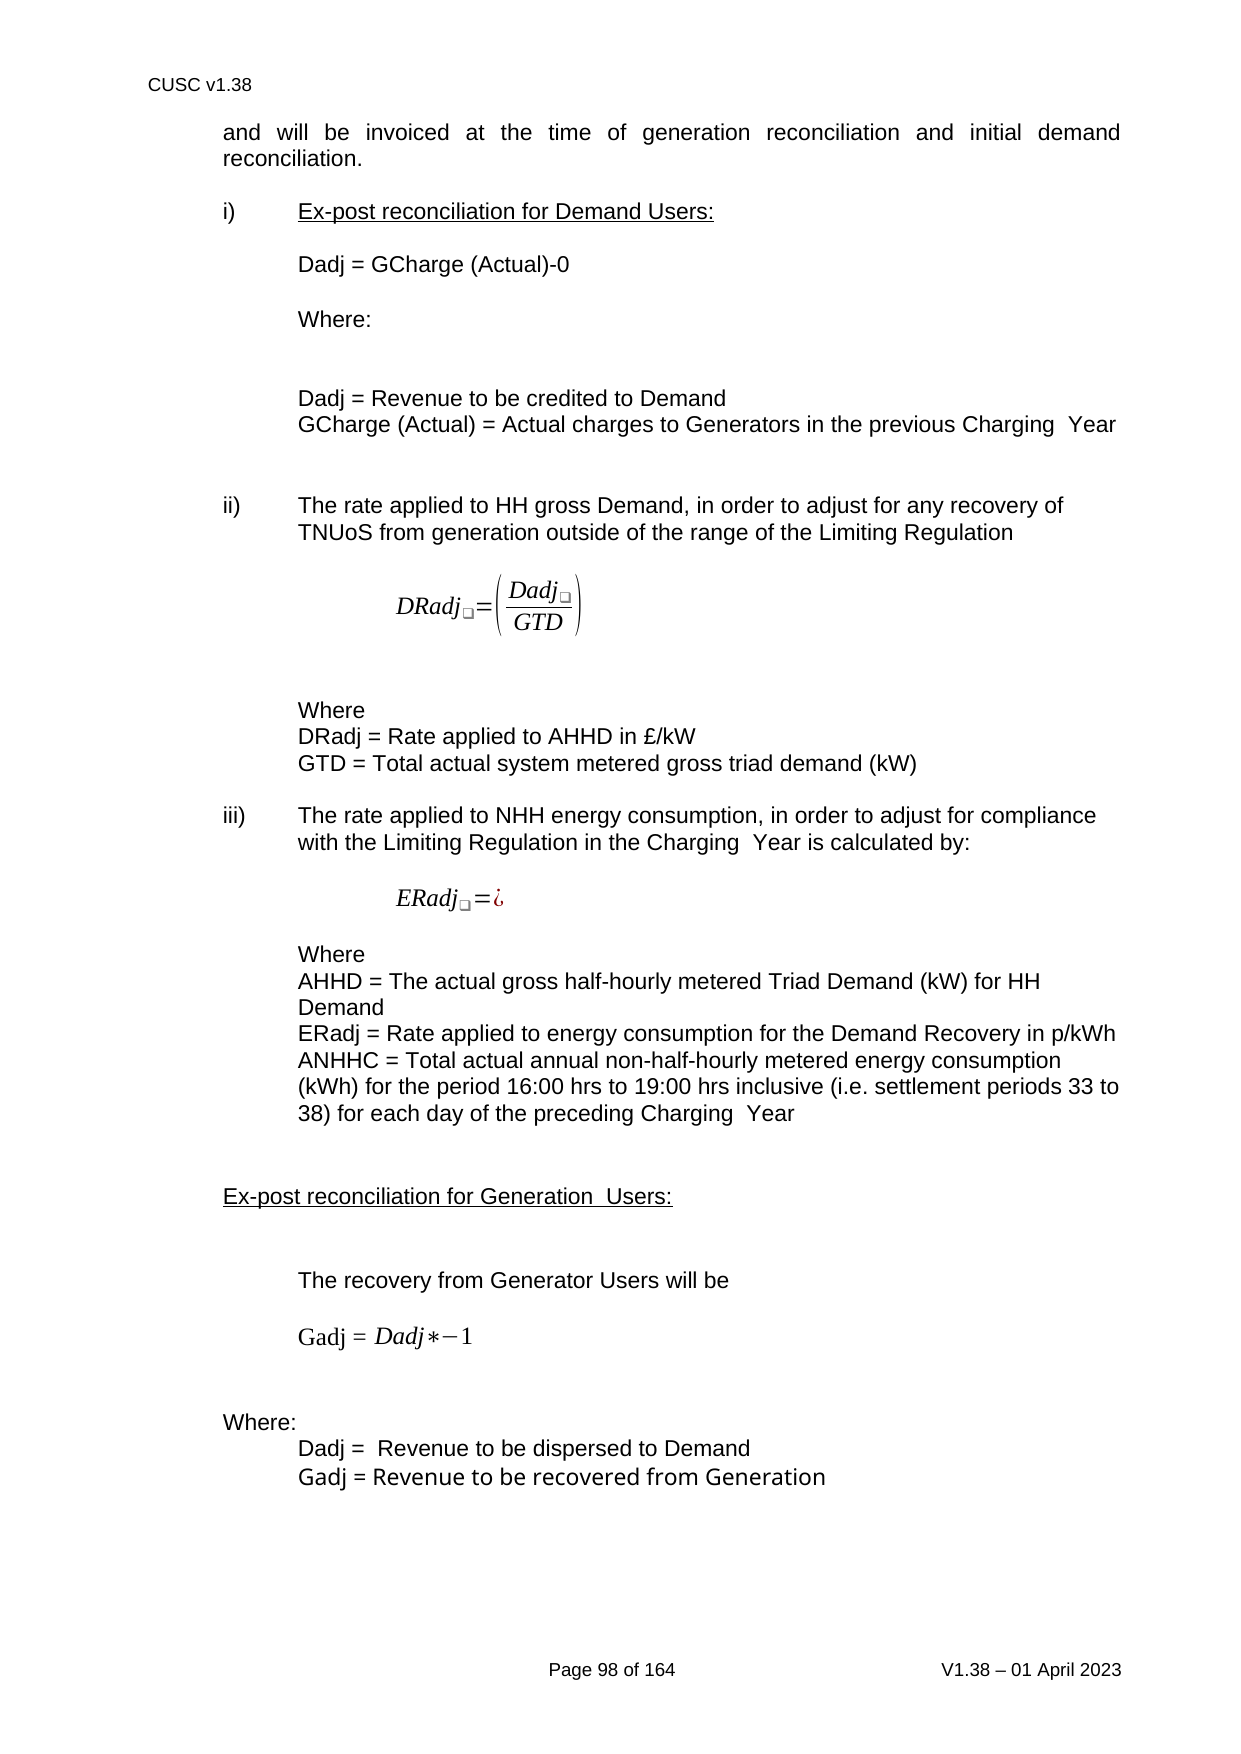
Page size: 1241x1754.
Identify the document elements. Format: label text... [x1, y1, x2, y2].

text ERadj = Rate applied to energy consumption for the Demand Recovery in p/kWh [298, 1020, 1121, 1047]
text Gadj = [298, 1322, 1121, 1351]
list The rate applied to HH gross Demand, in order to adjust for any recovery of TNUoS from generation outside of the range of the Limiting Regulation [223, 492, 1121, 545]
text AHHD = The actual gross half-hourly metered Triad Demand (kW) for HH Demand [298, 968, 1121, 1020]
text GCharge (Actual) = Actual charges to Generators in the previous Charging Year [298, 411, 1121, 437]
text Dadj = Revenue to be credited to Demand [298, 385, 1121, 411]
text Gadj = Revenue to be recovered from Generation [298, 1461, 1121, 1493]
text The recovery from Generator Users will be [298, 1267, 1121, 1293]
text GTD = Total actual system metered gross triad demand (kW) [298, 749, 1121, 776]
list Ex-post reconciliation for Demand Users: [223, 198, 1121, 224]
text Dadj = Revenue to be dispersed to Demand [298, 1435, 1121, 1461]
text Where [298, 941, 1121, 968]
text Where: [148, 1409, 1121, 1435]
text Where [298, 697, 1121, 723]
text Dadj = GCharge (Actual)-0 [298, 251, 1121, 277]
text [223, 119, 1121, 171]
text ANHHC = Total actual annual non-half-hourly metered energy consumption (kWh) for the period 16:00 hrs to 19:00 hrs inclusive (i.e. settlement periods 33 to 38) for each day of the preceding Charging Year [298, 1047, 1121, 1126]
text Ex-post reconciliation for Generation Users: [223, 1183, 1121, 1210]
list The rate applied to NHH energy consumption, in order to adjust for compliance with the Limiting Regulation in the Charging Year is calculated by: [223, 802, 1121, 855]
text DRadj = Rate applied to AHHD in £/kW [298, 723, 1121, 749]
text Where: [298, 306, 1121, 332]
